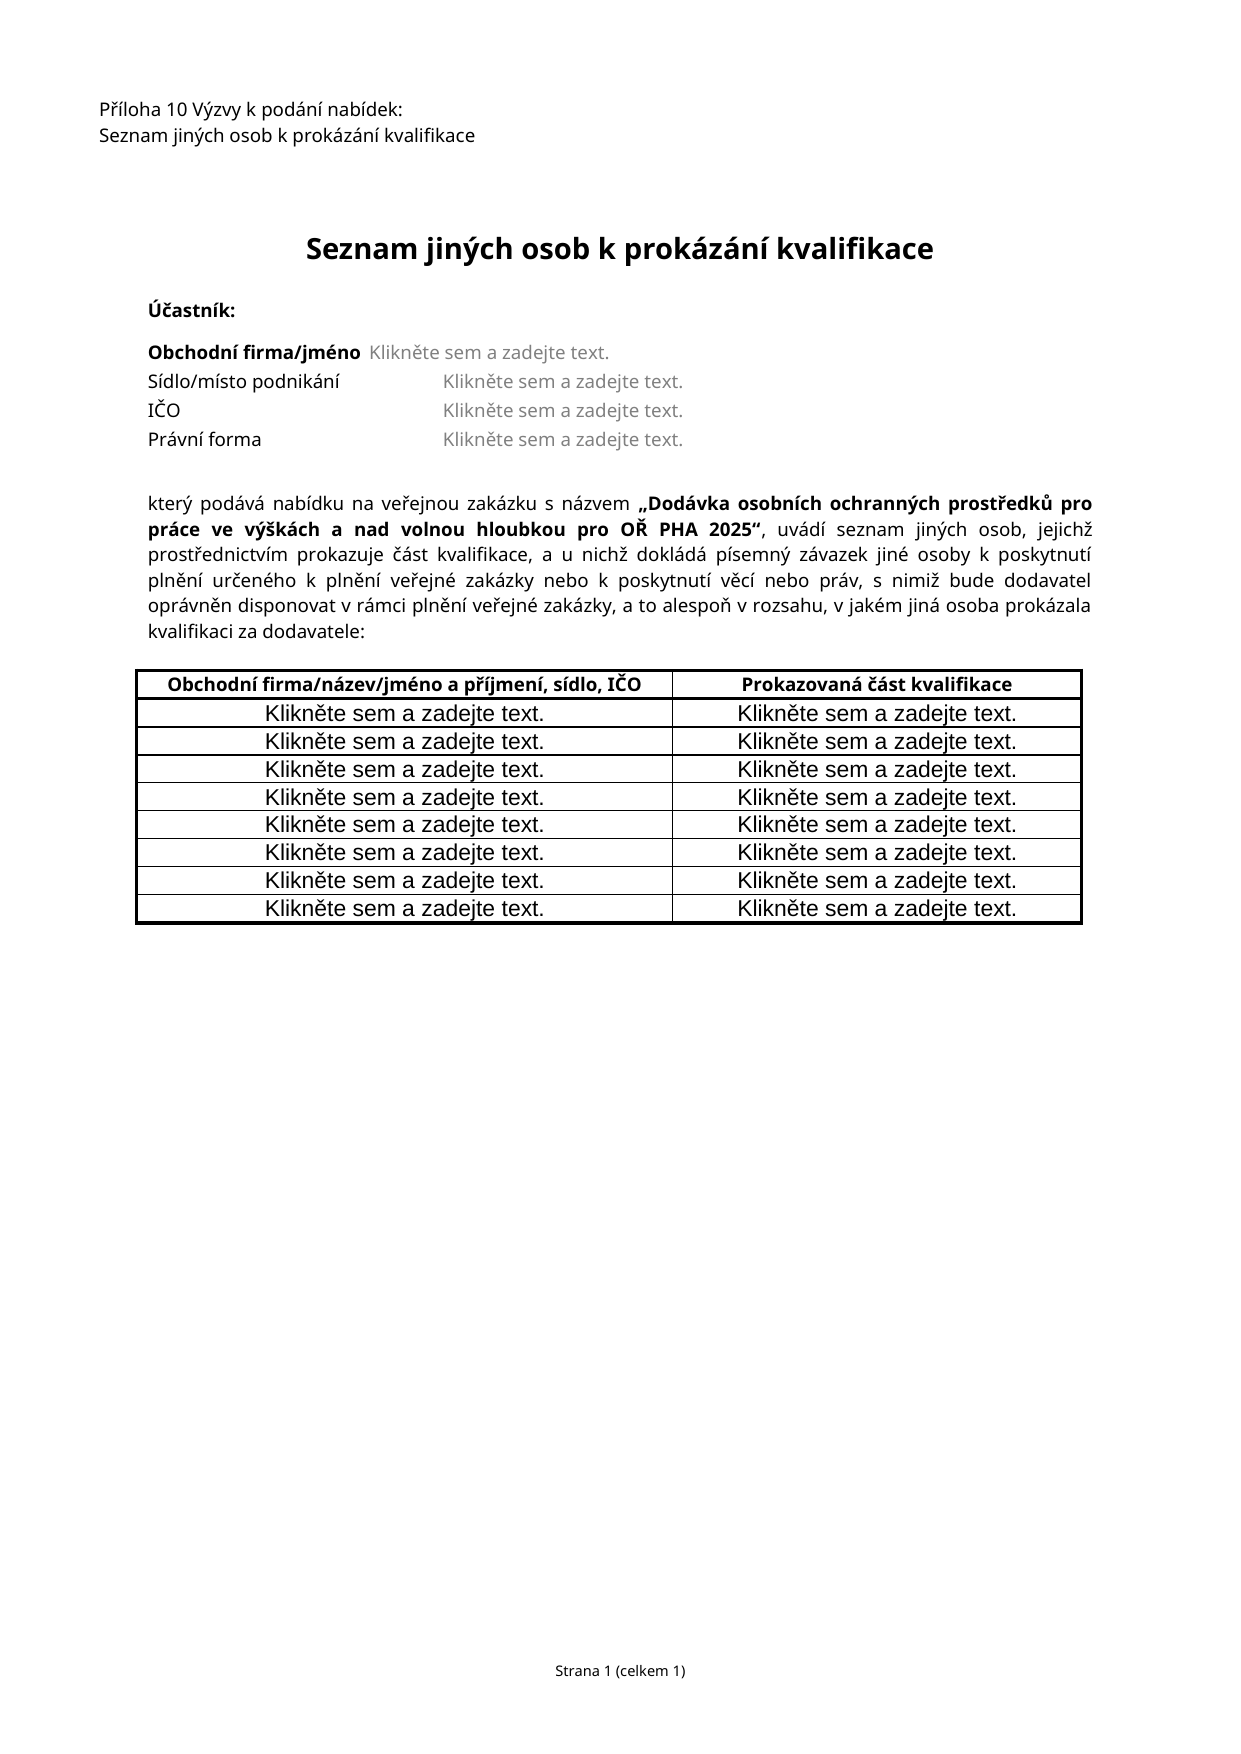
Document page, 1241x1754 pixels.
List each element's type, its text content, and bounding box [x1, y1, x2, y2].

table_header Obchodní firma/název/jméno a příjmení, sídlo, IČO [138, 672, 672, 697]
text IČO [148, 394, 1093, 423]
table_header Prokazovaná část kvalifikace [673, 672, 1080, 697]
text Účastník: [148, 293, 1093, 324]
title Seznam jiných osob k prokázání kvalifikace [148, 228, 1093, 268]
text který podává nabídku na veřejnou zakázku s názvem „Dodávka osobních ochranných prostředků pro práce ve výškách a nad volnou hloubkou pro OŘ PHA 2025“, uvádí seznam jiných osob, jejichž prostřednictvím prokazuje část kvalifikace, a u nichž dokládá písemný závazek jiné osoby k poskytnutí plnění určeného k plnění veřejné zakázky nebo k poskytnutí věcí nebo práv, s nimiž bude dodavatel oprávněn disponovat v rámci plnění veřejné zakázky, a to alespoň v rozsahu, v jakém jiná osoba prokázala kvalifikaci za dodavatele: [148, 490, 1093, 643]
text Sídlo/místo podnikání [148, 365, 1093, 394]
text Právní forma [148, 423, 1093, 452]
text Obchodní firma/jméno [148, 336, 1093, 365]
